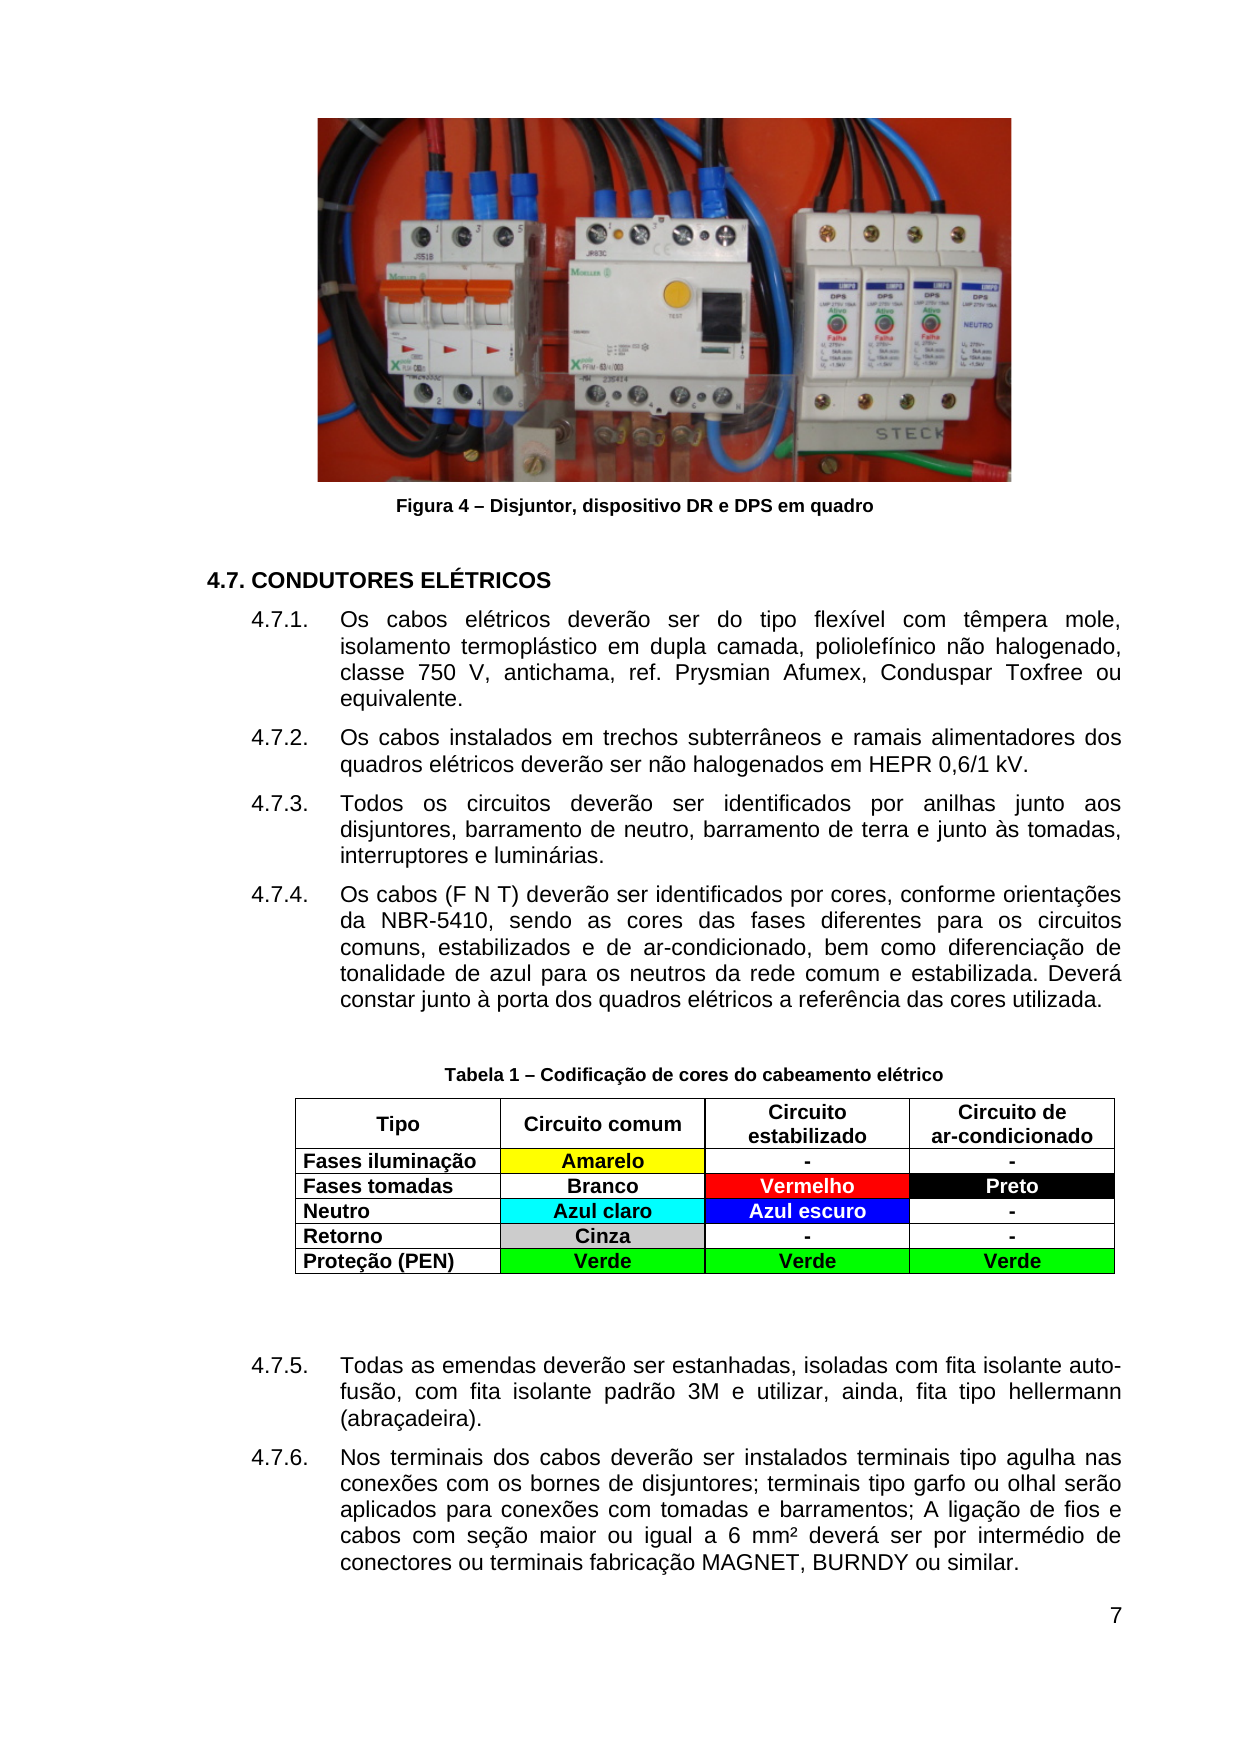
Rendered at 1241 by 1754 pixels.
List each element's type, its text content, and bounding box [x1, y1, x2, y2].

table_cell Neutro [296, 1199, 500, 1223]
table_cell Vermelho [706, 1174, 909, 1198]
table_cell Verde [706, 1249, 909, 1273]
table_cell - [706, 1224, 909, 1248]
table_cell Proteção (PEN) [296, 1249, 500, 1273]
table_cell - [910, 1199, 1114, 1223]
list Os cabos elétricos deverão ser do tipo flexível com têmpera mole, isolamento termoplástico em dupla camada, poliolefínico não halogenado, classe 750 V, antichama, ref. Prysmian Afumex, Conduspar Toxfree ou equivalente. [251, 606, 1122, 712]
table_cell Fases iluminação [296, 1149, 500, 1173]
picture [317, 118, 1012, 482]
list Os cabos instalados em trechos subterrâneos e ramais alimentadores dos quadros elétricos deverão ser não halogenados em HEPR 0,6/1 kV. [251, 724, 1122, 777]
list Nos terminais dos cabos deverão ser instalados terminais tipo agulha nas conexões com os bornes de disjuntores; terminais tipo garfo ou olhal serão aplicados para conexões com tomadas e barramentos; A ligação de fios e cabos com seção maior ou igual a 6 mm² deverá ser por intermédio de conectores ou terminais fabricação MAGNET, BURNDY ou similar. [251, 1443, 1122, 1575]
table_cell Verde [910, 1249, 1114, 1273]
table_cell Cinza [501, 1224, 704, 1248]
subtitle CONDUTORES ELÉTRICOS [207, 567, 1122, 594]
table_cell - [910, 1224, 1114, 1248]
table_cell - [910, 1149, 1114, 1173]
table_cell Branco [501, 1174, 704, 1198]
table_header Circuito estabilizado [706, 1099, 909, 1148]
table_header Circuito comum [501, 1099, 704, 1148]
table_cell Azul claro [501, 1199, 704, 1223]
table_cell Preto [910, 1174, 1114, 1198]
table_cell Fases tomadas [296, 1174, 500, 1198]
text Tabela 1 – Codificação de cores do cabeamento elétrico [266, 1064, 1122, 1086]
list Todos os circuitos deverão ser identificados por anilhas junto aos disjuntores, barramento de neutro, barramento de terra e junto às tomadas, interruptores e luminárias. [251, 789, 1122, 868]
table_cell Verde [501, 1249, 704, 1273]
table_cell Amarelo [501, 1149, 704, 1173]
table_header Tipo [296, 1099, 500, 1148]
list Os cabos (F N T) deverão ser identificados por cores, conforme orientações da NBR-5410, sendo as cores das fases diferentes para os circuitos comuns, estabilizados e de ar-condicionado, bem como diferenciação de tonalidade de azul para os neutros da rede comum e estabilizada. Deverá constar junto à porta dos quadros elétricos a referência das cores utilizada. [251, 881, 1122, 1013]
table_cell Retorno [296, 1224, 500, 1248]
table_cell - [706, 1149, 909, 1173]
text Figura 4 – Disjuntor, dispositivo DR e DPS em quadro [148, 494, 1122, 516]
list Todas as emendas deverão ser estanhadas, isoladas com fita isolante auto-fusão, com fita isolante padrão 3M e utilizar, ainda, fita tipo hellermann (abraçadeira). [251, 1352, 1122, 1431]
table_cell Azul escuro [706, 1199, 909, 1223]
table_header Circuito de ar-condicionado [910, 1099, 1114, 1148]
